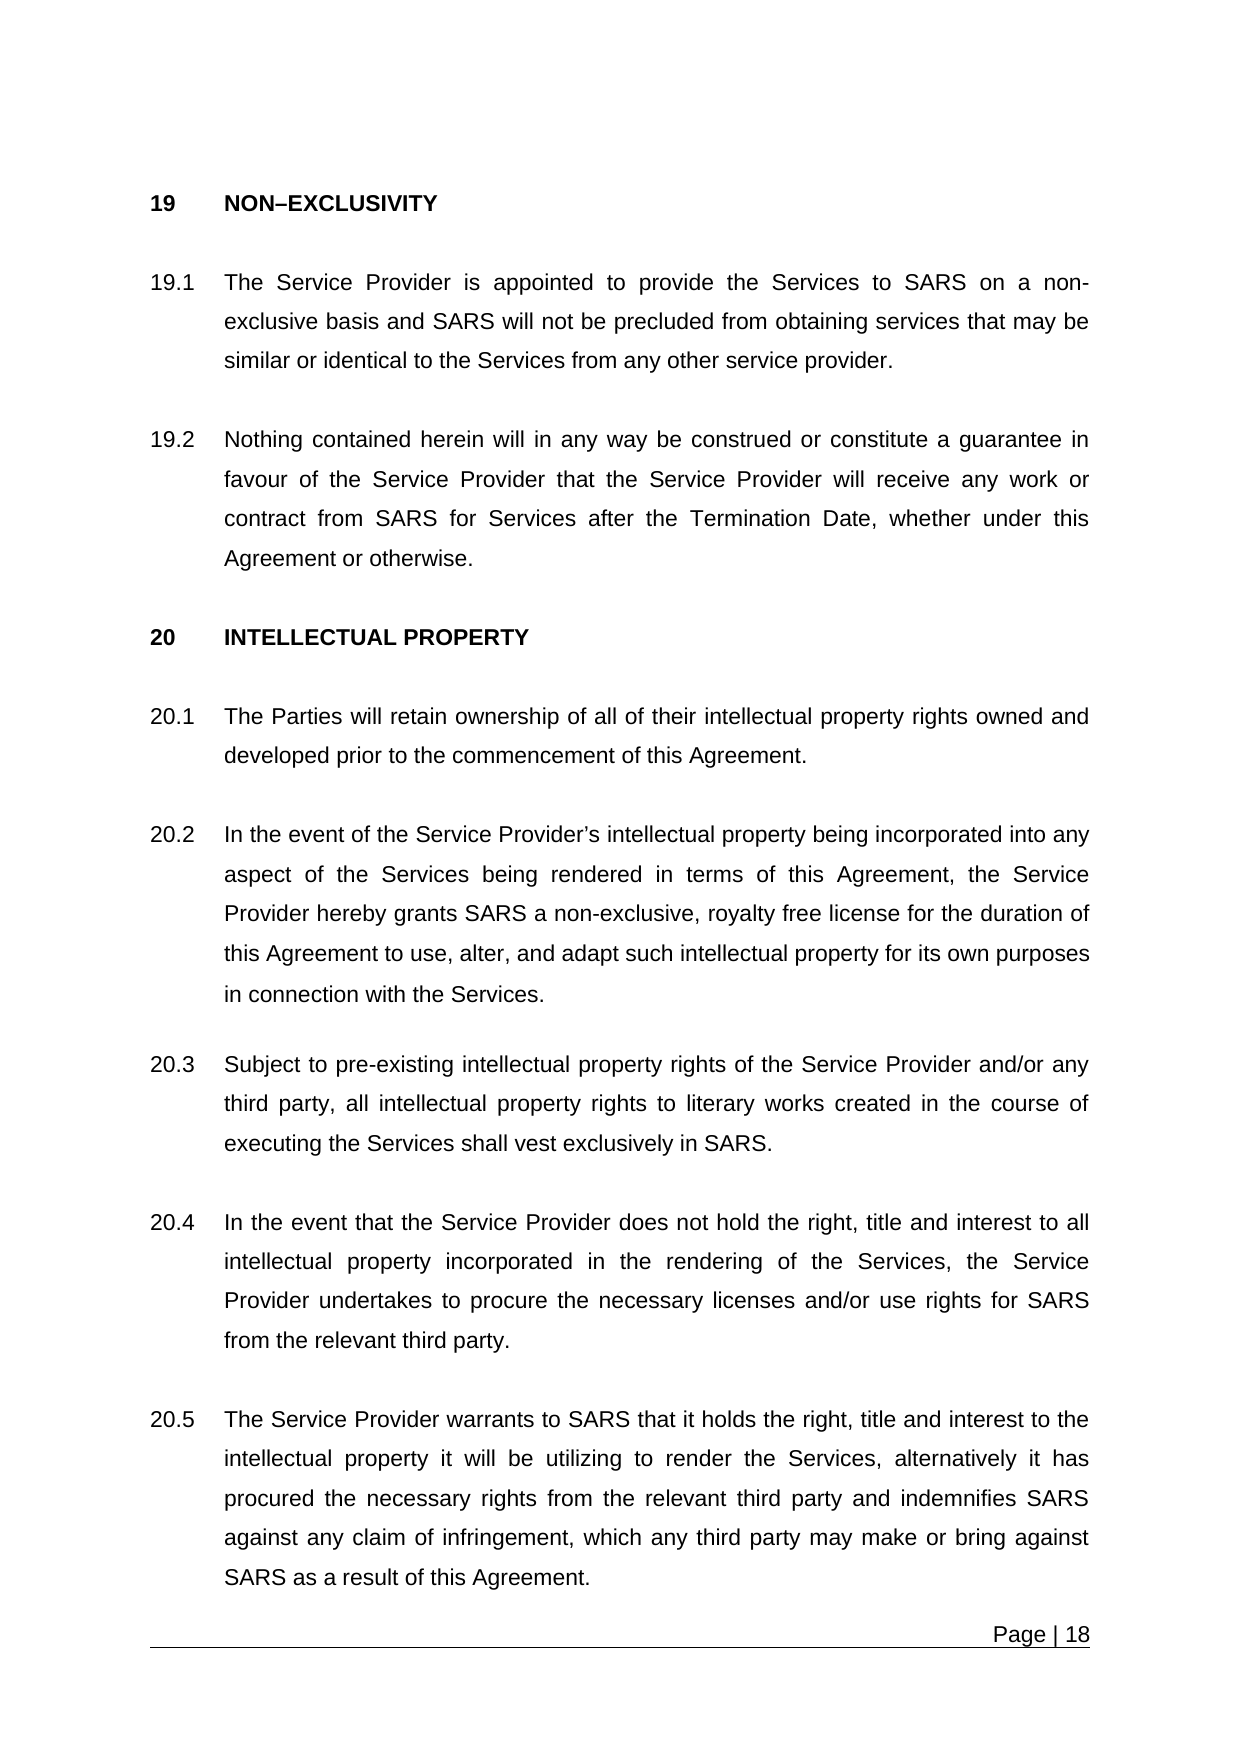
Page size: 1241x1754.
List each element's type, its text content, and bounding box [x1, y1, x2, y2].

list In the event of the Service Provider’s intellectual property being incorporated into any aspect of the Services being rendered in terms of this Agreement, the Service Provider hereby grants SARS a non-exclusive, royalty free license for the duration of this Agreement to use, alter, and adapt such intellectual property for its own purposes in connection with the Services. [150, 821, 1090, 1008]
list INTELLECTUAL PROPERTY [150, 624, 1090, 650]
list The Service Provider warrants to SARS that it holds the right, title and interest to the intellectual property it will be utilizing to render the Services, alternatively it has procured the necessary rights from the relevant third party and indemnifies SARS against any claim of infringement, which any third party may make or bring against SARS as a result of this Agreement. [150, 1406, 1090, 1590]
list The Parties will retain ownership of all of their intellectual property rights owned and developed prior to the commencement of this Agreement. [150, 703, 1090, 768]
list The Service Provider is appointed to provide the Services to SARS on a non-exclusive basis and SARS will not be precluded from obtaining services that may be similar or identical to the Services from any other service provider. [150, 268, 1090, 374]
list NON–EXCLUSIVITY [150, 189, 1090, 216]
list Nothing contained herein will in any way be construed or constitute a guarantee in favour of the Service Provider that the Service Provider will receive any work or contract from SARS for Services after the Termination Date, whether under this Agreement or otherwise. [150, 426, 1090, 571]
list Subject to pre-existing intellectual property rights of the Service Provider and/or any third party, all intellectual property rights to literary works created in the course of executing the Services shall vest exclusively in SARS. [150, 1051, 1090, 1156]
list In the event that the Service Provider does not hold the right, title and interest to all intellectual property incorporated in the rendering of the Services, the Service Provider undertakes to procure the necessary licenses and/or use rights for SARS from the relevant third party. [150, 1208, 1090, 1353]
